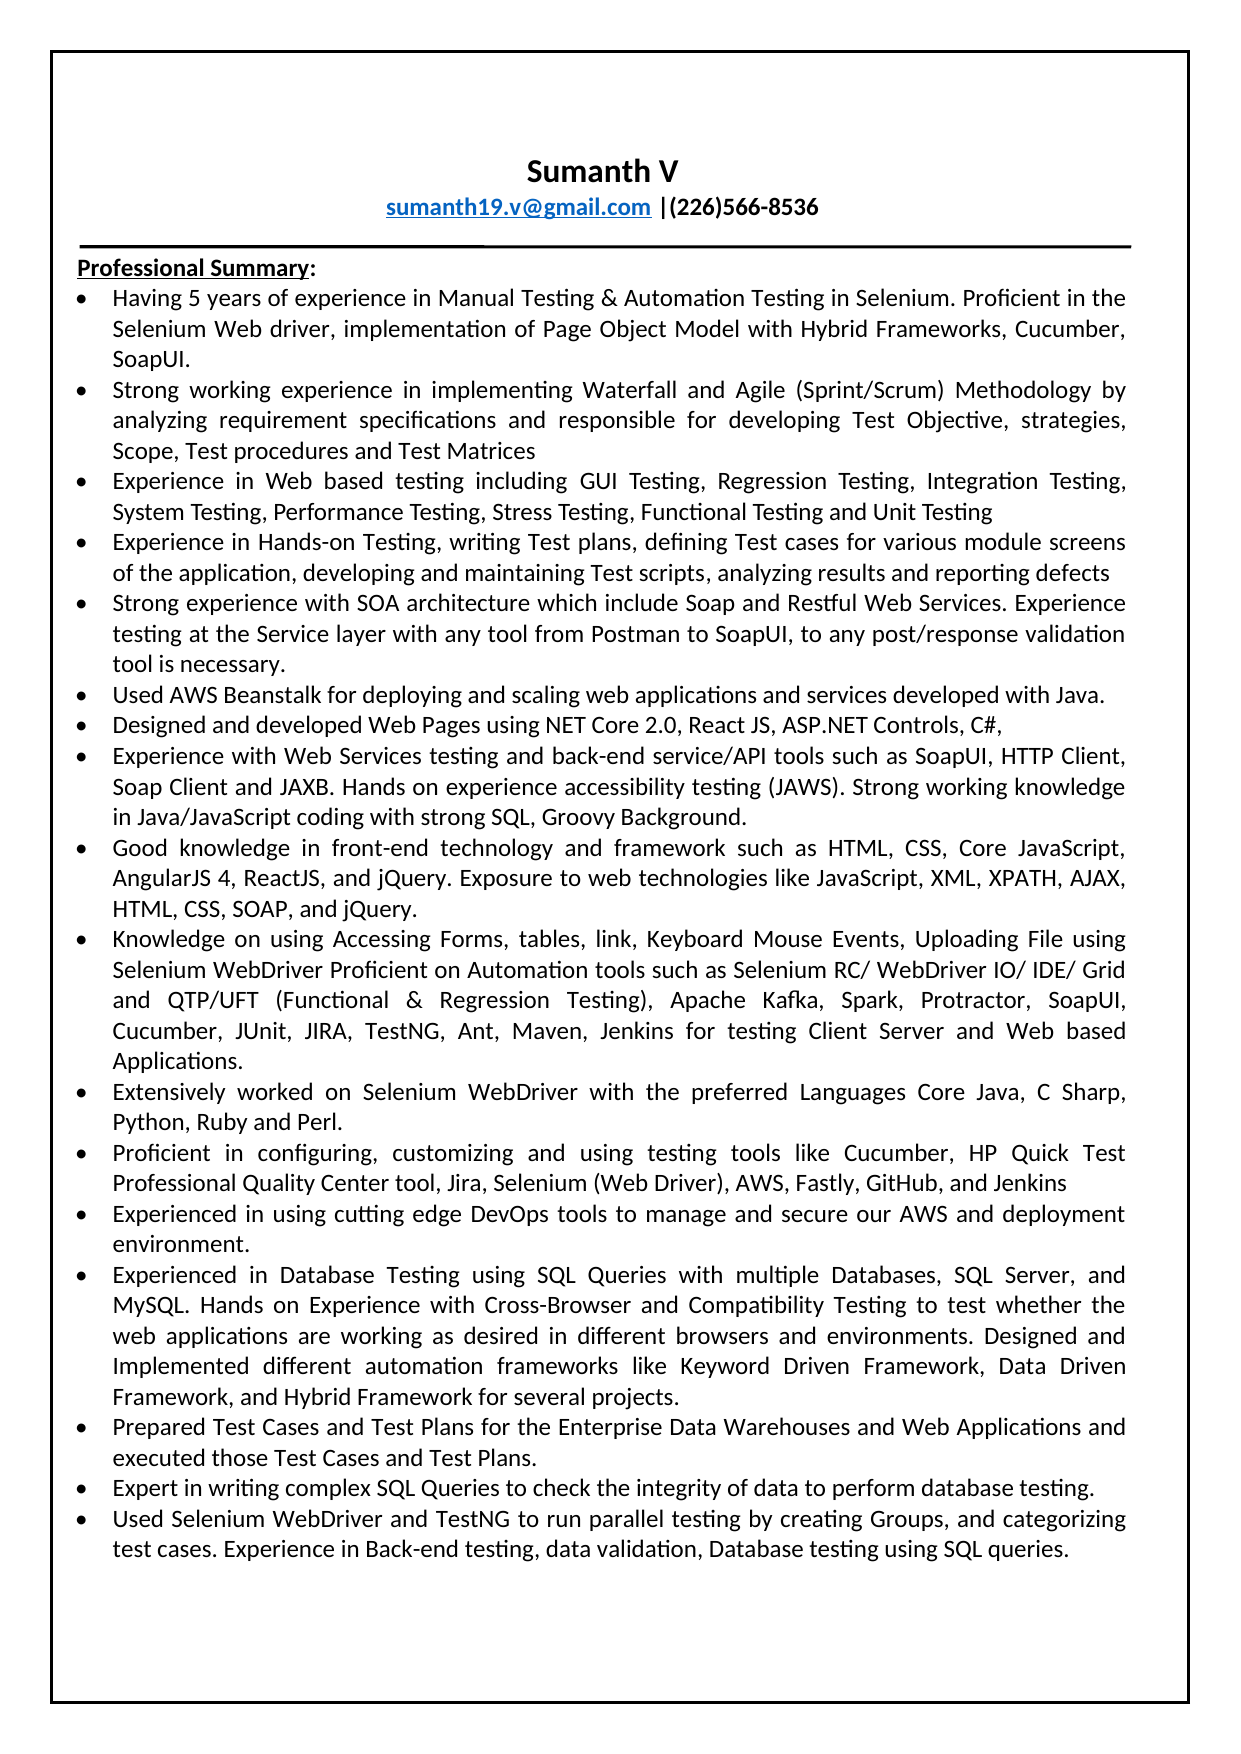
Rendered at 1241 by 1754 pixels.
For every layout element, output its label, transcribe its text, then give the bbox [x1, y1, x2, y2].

list Extensively worked on Selenium WebDriver with the preferred Languages Core Java, C Sharp, Python, Ruby and Perl. [75, 1076, 1128, 1137]
list Expert in writing complex SQL Queries to check the integrity of data to perform database testing. [75, 1473, 1128, 1503]
list Experience in Web based testing including GUI Testing, Regression Testing, Integration Testing, System Testing, Performance Testing, Stress Testing, Functional Testing and Unit Testing [75, 465, 1128, 526]
text Sumanth V [77, 150, 1128, 191]
text Professional Summary: [77, 252, 1128, 282]
text sumanth19.v@gmail.com |(226)566-8536 [77, 191, 1128, 221]
list Used Selenium WebDriver and TestNG to run parallel testing by creating Groups, and categorizing test cases. Experience in Back-end testing, data validation, Database testing using SQL queries. [75, 1503, 1128, 1564]
list Proficient in configuring, customizing and using testing tools like Cucumber, HP Quick Test Professional Quality Center tool, Jira, Selenium (Web Driver), AWS, Fastly, GitHub, and Jenkins [75, 1137, 1128, 1198]
list Good knowledge in front-end technology and framework such as HTML, CSS, Core JavaScript, AngularJS 4, ReactJS, and jQuery. Exposure to web technologies like JavaScript, XML, XPATH, AJAX, HTML, CSS, SOAP, and jQuery. [75, 832, 1128, 923]
list Experienced in Database Testing using SQL Queries with multiple Databases, SQL Server, and MySQL. Hands on Experience with Cross-Browser and Compatibility Testing to test whether the web applications are working as desired in different browsers and environments. Designed and Implemented different automation frameworks like Keyword Driven Framework, Data Driven Framework, and Hybrid Framework for several projects. [75, 1259, 1128, 1412]
list Prepared Test Cases and Test Plans for the Enterprise Data Warehouses and Web Applications and executed those Test Cases and Test Plans. [75, 1412, 1128, 1473]
list Experience in Hands-on Testing, writing Test plans, defining Test cases for various module screens of the application, developing and maintaining Test scripts, analyzing results and reporting defects [75, 526, 1128, 587]
list Experience with Web Services testing and back-end service/API tools such as SoapUI, HTTP Client, Soap Client and JAXB. Hands on experience accessibility testing (JAWS). Strong working knowledge in Java/JavaScript coding with strong SQL, Groovy Background. [75, 740, 1128, 832]
list Knowledge on using Accessing Forms, tables, link, Keyboard Mouse Events, Uploading File using Selenium WebDriver Proficient on Automation tools such as Selenium RC/ WebDriver IO/ IDE/ Grid and QTP/UFT (Functional & Regression Testing), Apache Kafka, Spark, Protractor, SoapUI, Cucumber, JUnit, JIRA, TestNG, Ant, Maven, Jenkins for testing Client Server and Web based Applications. [75, 923, 1128, 1076]
list Strong working experience in implementing Waterfall and Agile (Sprint/Scrum) Methodology by analyzing requirement specifications and responsible for developing Test Objective, strategies, Scope, Test procedures and Test Matrices [75, 374, 1128, 465]
list Experienced in using cutting edge DevOps tools to manage and secure our AWS and deployment environment. [75, 1198, 1128, 1259]
list Designed and developed Web Pages using NET Core 2.0, React JS, ASP.NET Controls, C#, [75, 709, 1128, 740]
list Used AWS Beanstalk for deploying and scaling web applications and services developed with Java. [75, 679, 1128, 709]
list Having 5 years of experience in Manual Testing & Automation Testing in Selenium. Proficient in the Selenium Web driver, implementation of Page Object Model with Hybrid Frameworks, Cucumber, SoapUI. [75, 282, 1128, 374]
list Strong experience with SOA architecture which include Soap and Restful Web Services. Experience testing at the Service layer with any tool from Postman to SoapUI, to any post/response validation tool is necessary. [75, 587, 1128, 679]
